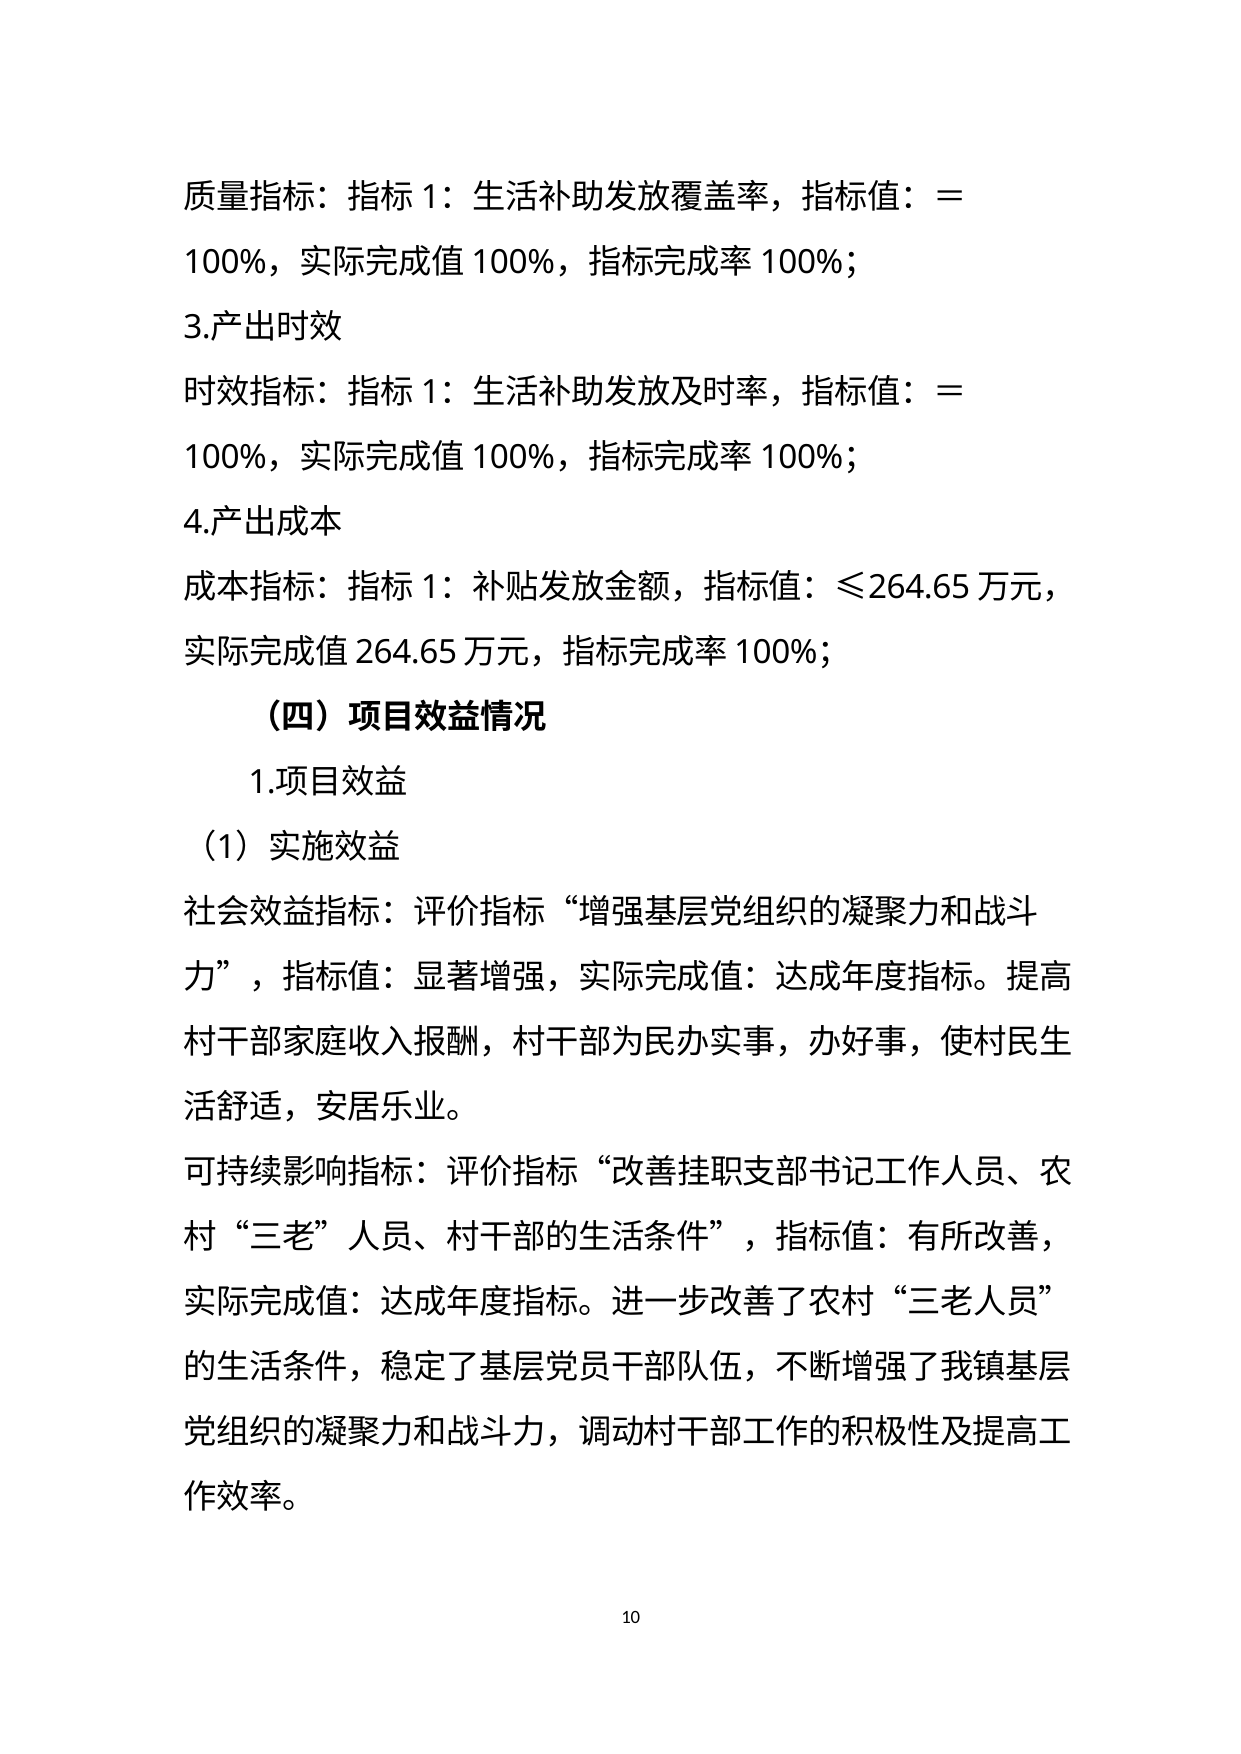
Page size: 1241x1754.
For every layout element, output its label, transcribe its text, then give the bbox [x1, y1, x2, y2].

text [183, 162, 1078, 682]
text （四）项目效益情况 [183, 682, 1078, 747]
text 1.项目效益 （1）实施效益 社会效益指标：评价指标“增强基层党组织的凝聚力和战斗力”，指标值：显著增强，实际完成值：达成年度指标。提高村干部家庭收入报酬，村干部为民办实事，办好事，使村民生活舒适，安居乐业。 可持续影响指标：评价指标“改善挂职支部书记工作人员、农村“三老”人员、村干部的生活条件”，指标值：有所改善，实际完成值：达成年度指标。进一步改善了农村“三老人员”的生活条件，稳定了基层党员干部队伍，不断增强了我镇基层党组织的凝聚力和战斗力，调动村干部工作的积极性及提高工作效率。 [183, 747, 1078, 1527]
